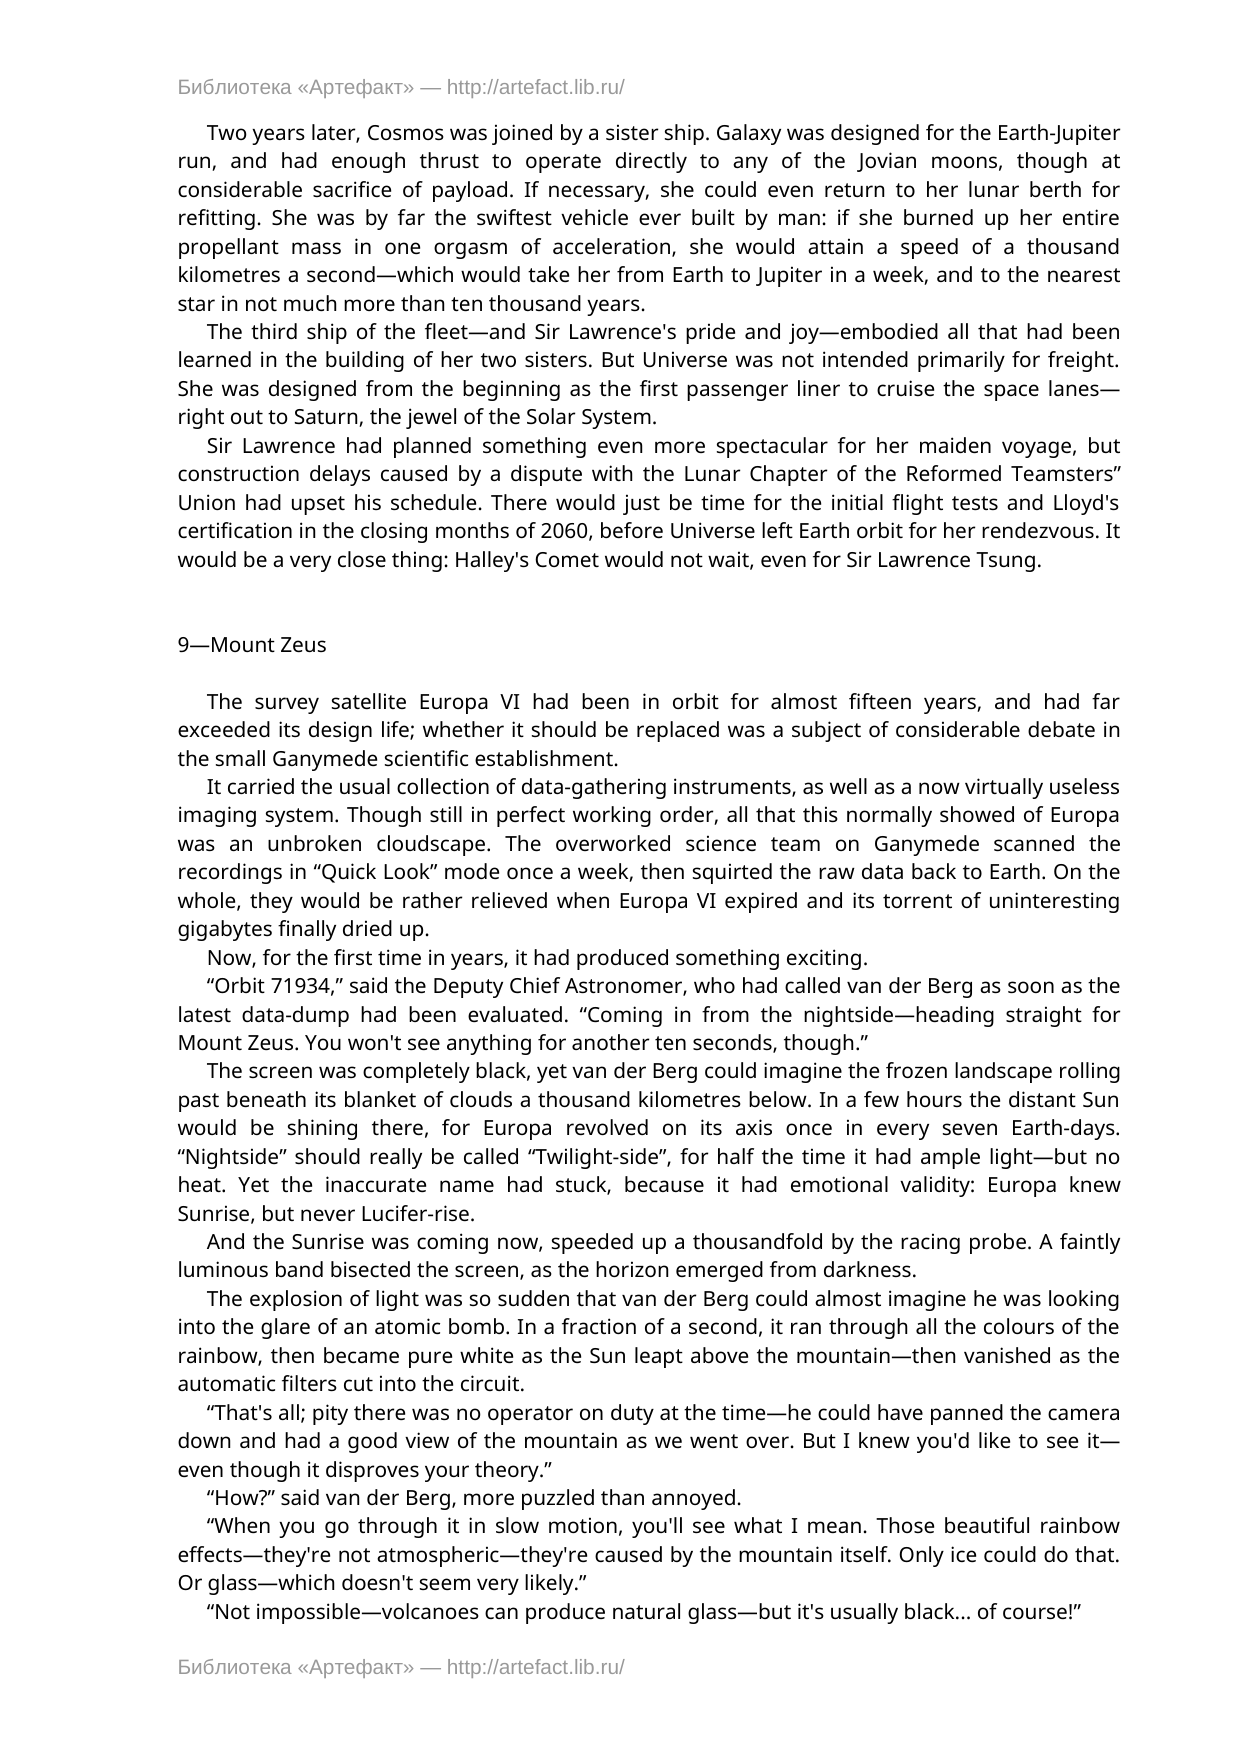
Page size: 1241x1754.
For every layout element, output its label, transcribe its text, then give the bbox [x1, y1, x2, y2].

text Sir Lawrence had planned something even more spectacular for her maiden voyage, but construction delays caused by a dispute with the Lunar Chapter of the Reformed Teamsters” Union had upset his schedule. There would just be time for the initial flight tests and Lloyd's certification in the closing months of 2060, before Universe left Earth orbit for her rendezvous. It would be a very close thing: Halley's Comet would not wait, even for Sir Lawrence Tsung. [177, 431, 1122, 573]
text “That's all; pity there was no operator on duty at the time—he could have panned the camera down and had a good view of the mountain as we went over. But I knew you'd like to see it—even though it disproves your theory.” [177, 1398, 1122, 1483]
text The survey satellite Europa VI had been in orbit for almost fifteen years, and had far exceeded its design life; whether it should be replaced was a subject of considerable debate in the small Ganymede scientific establishment. [177, 687, 1122, 772]
text It carried the usual collection of data-gathering instruments, as well as a now virtually useless imaging system. Though still in perfect working order, all that this normally showed of Europa was an unbroken cloudscape. The overworked science team on Ganymede scanned the recordings in “Quick Look” mode once a week, then squirted the raw data back to Earth. On the whole, they would be rather relieved when Europa VI expired and its torrent of uninteresting gigabytes finally dried up. [177, 772, 1122, 943]
text 9—Mount Zeus [177, 630, 1122, 658]
text The screen was completely black, yet van der Berg could imagine the frozen landscape rolling past beneath its blanket of clouds a thousand kilometres below. In a few hours the distant Sun would be shining there, for Europa revolved on its axis once in every seven Earth-days. “Nightside” should really be called “Twilight-side”, for half the time it had ample light—but no heat. Yet the inaccurate name had stuck, because it had emotional validity: Europa knew Sunrise, but never Lucifer-rise. [177, 1057, 1122, 1227]
text And the Sunrise was coming now, speeded up a thousandfold by the racing probe. A faintly luminous band bisected the screen, as the horizon emerged from darkness. [177, 1227, 1122, 1284]
text The explosion of light was so sudden that van der Berg could almost imagine he was looking into the glare of an atomic bomb. In a fraction of a second, it ran through all the colours of the rainbow, then became pure white as the Sun leapt above the mountain—then vanished as the automatic filters cut into the circuit. [177, 1284, 1122, 1398]
text Two years later, Cosmos was joined by a sister ship. Galaxy was designed for the Earth-Jupiter run, and had enough thrust to operate directly to any of the Jovian moons, though at considerable sacrifice of payload. If necessary, she could even return to her lunar berth for refitting. She was by far the swiftest vehicle ever built by man: if she burned up her entire propellant mass in one orgasm of acceleration, she would attain a speed of a thousand kilometres a second—which would take her from Earth to Jupiter in a week, and to the nearest star in not much more than ten thousand years. [177, 118, 1122, 317]
text “Orbit 71934,” said the Deputy Chief Astronomer, who had called van der Berg as soon as the latest data-dump had been evaluated. “Coming in from the nightside—heading straight for Mount Zeus. You won't see anything for another ten seconds, though.” [177, 971, 1122, 1057]
text “Not impossible—volcanoes can produce natural glass—but it's usually black... of course!” [177, 1597, 1122, 1625]
text Now, for the first time in years, it had produced something exciting. [177, 943, 1122, 971]
text “When you go through it in slow motion, you'll see what I mean. Those beautiful rainbow effects—they're not atmospheric—they're caused by the mountain itself. Only ice could do that. Or glass—which doesn't seem very likely.” [177, 1512, 1122, 1597]
text The third ship of the fleet—and Sir Lawrence's pride and joy—embodied all that had been learned in the building of her two sisters. But Universe was not intended primarily for freight. She was designed from the beginning as the first passenger liner to cruise the space lanes—right out to Saturn, the jewel of the Solar System. [177, 317, 1122, 431]
text “How?” said van der Berg, more puzzled than annoyed. [177, 1483, 1122, 1512]
